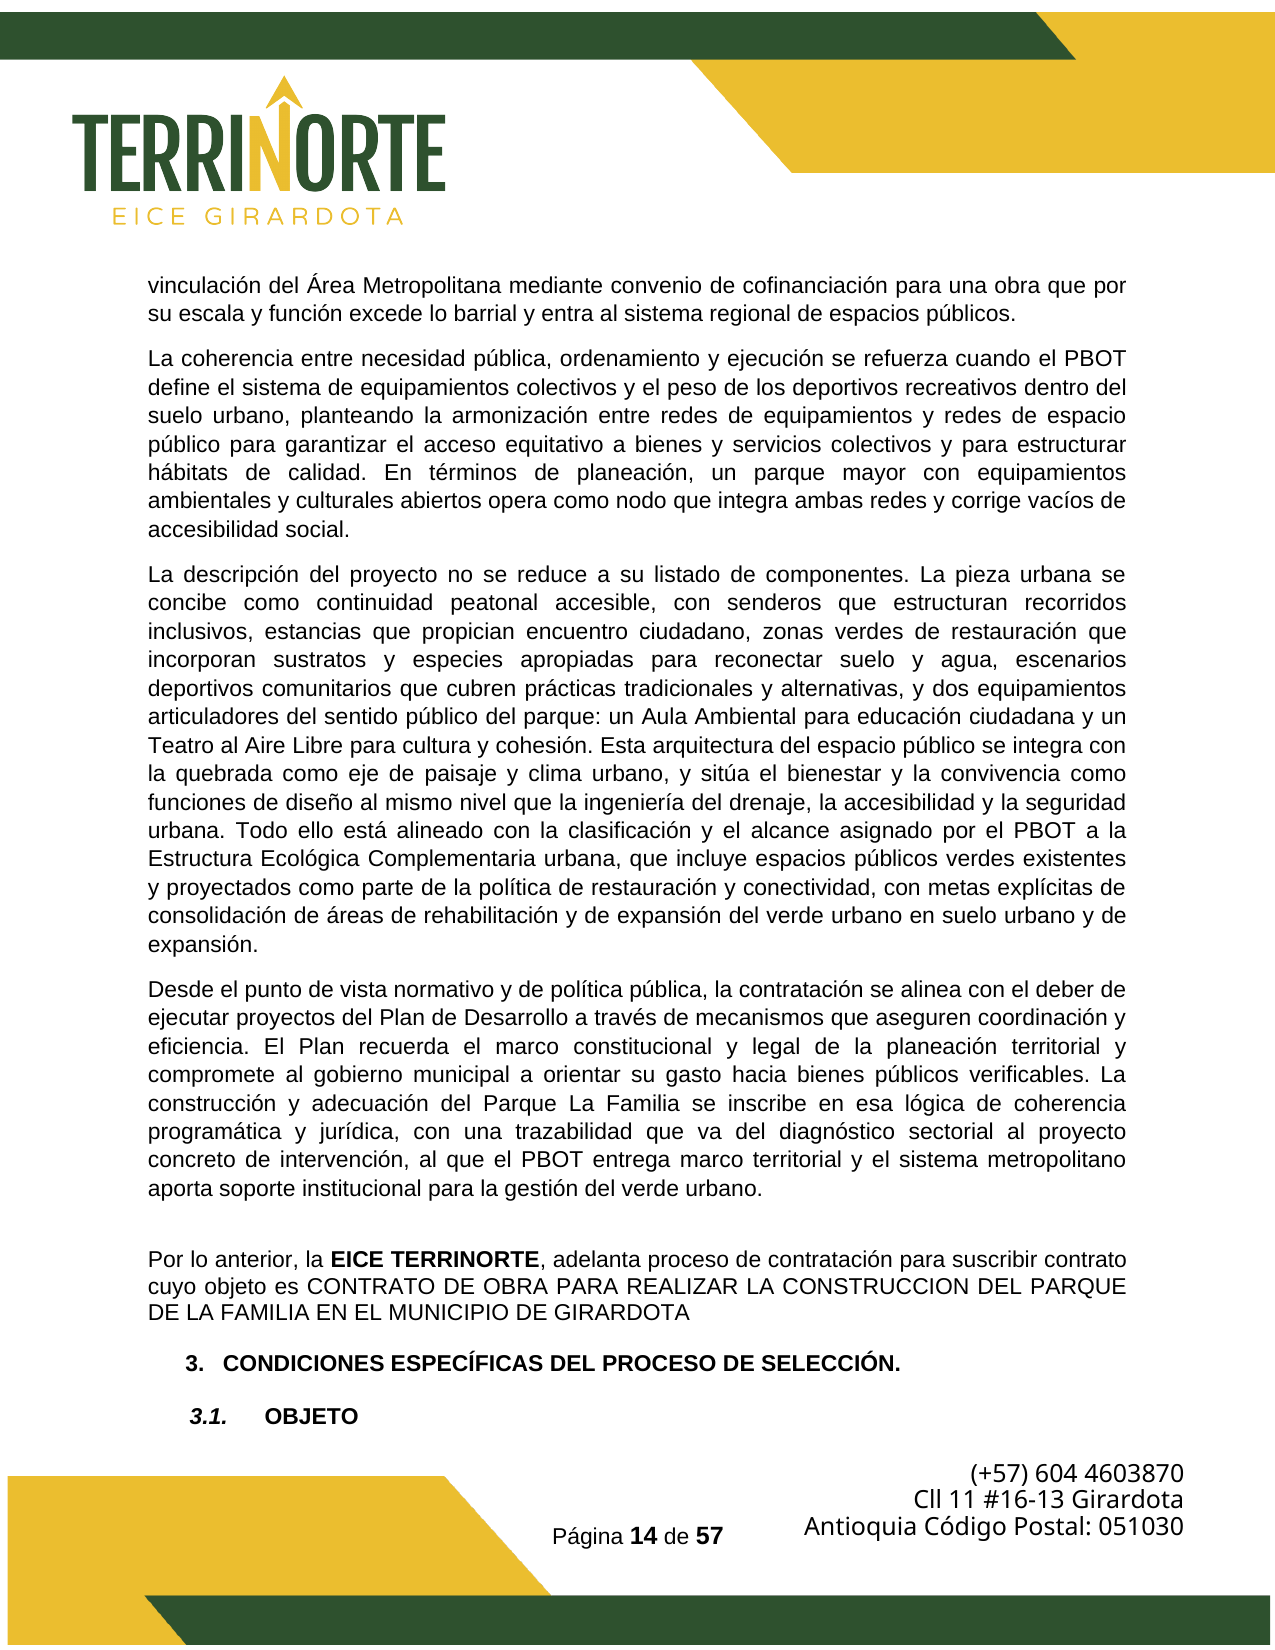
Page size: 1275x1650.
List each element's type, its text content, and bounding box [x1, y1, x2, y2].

text Desde el punto de vista normativo y de política pública, la contratación se alinea con el deber de ejecutar proyectos del Plan de Desarrollo a través de mecanismos que aseguren coordinación y eficiencia. El Plan recuerda el marco constitucional y legal de la planeación territorial y compromete al gobierno municipal a orientar su gasto hacia bienes públicos verificables. La construcción y adecuación del Parque La Familia se inscribe en esa lógica de coherencia programática y jurídica, con una trazabilidad que va del diagnóstico sectorial al proyecto concreto de intervención, al que el PBOT entrega marco territorial y el sistema metropolitano aporta soporte institucional para la gestión del verde urbano. [148, 976, 1127, 1201]
subtitle OBJETO [189, 1403, 1127, 1429]
text La coherencia entre necesidad pública, ordenamiento y ejecución se refuerza cuando el PBOT define el sistema de equipamientos colectivos y el peso de los deportivos recreativos dentro del suelo urbano, planteando la armonización entre redes de equipamientos y redes de espacio público para garantizar el acceso equitativo a bienes y servicios colectivos y para estructurar hábitats de calidad. En términos de planeación, un parque mayor con equipamientos ambientales y culturales abiertos opera como nodo que integra ambas redes y corrige vacíos de accesibilidad social. [148, 345, 1127, 542]
picture [7, 1476, 1271, 1645]
text Por lo anterior, la EICE TERRINORTE, adelanta proceso de contratación para suscribir contrato cuyo objeto es CONTRATO DE OBRA PARA REALIZAR LA CONSTRUCCION DEL PARQUE DE LA FAMILIA EN EL MUNICIPIO DE GIRARDOTA [148, 1246, 1127, 1325]
text La descripción del proyecto no se reduce a su listado de componentes. La pieza urbana se concibe como continuidad peatonal accesible, con senderos que estructuran recorridos inclusivos, estancias que propician encuentro ciudadano, zonas verdes de restauración que incorporan sustratos y especies apropiadas para reconectar suelo y agua, escenarios deportivos comunitarios que cubren prácticas tradicionales y alternativas, y dos equipamientos articuladores del sentido público del parque: un Aula Ambiental para educación ciudadana y un Teatro al Aire Libre para cultura y cohesión. Esta arquitectura del espacio público se integra con la quebrada como eje de paisaje y clima urbano, y sitúa el bienestar y la convivencia como funciones de diseño al mismo nivel que la ingeniería del drenaje, la accesibilidad y la seguridad urbana. Todo ello está alineado con la clasificación y el alcance asignado por el PBOT a la Estructura Ecológica Complementaria urbana, que incluye espacios públicos verdes existentes y proyectados como parte de la política de restauración y conectividad, con metas explícitas de consolidación de áreas de rehabilitación y de expansión del verde urbano en suelo urbano y de expansión. [148, 561, 1127, 957]
picture [0, 12, 1275, 225]
subtitle CONDICIONES ESPECÍFICAS DEL PROCESO DE SELECCIÓN. [185, 1350, 1127, 1377]
